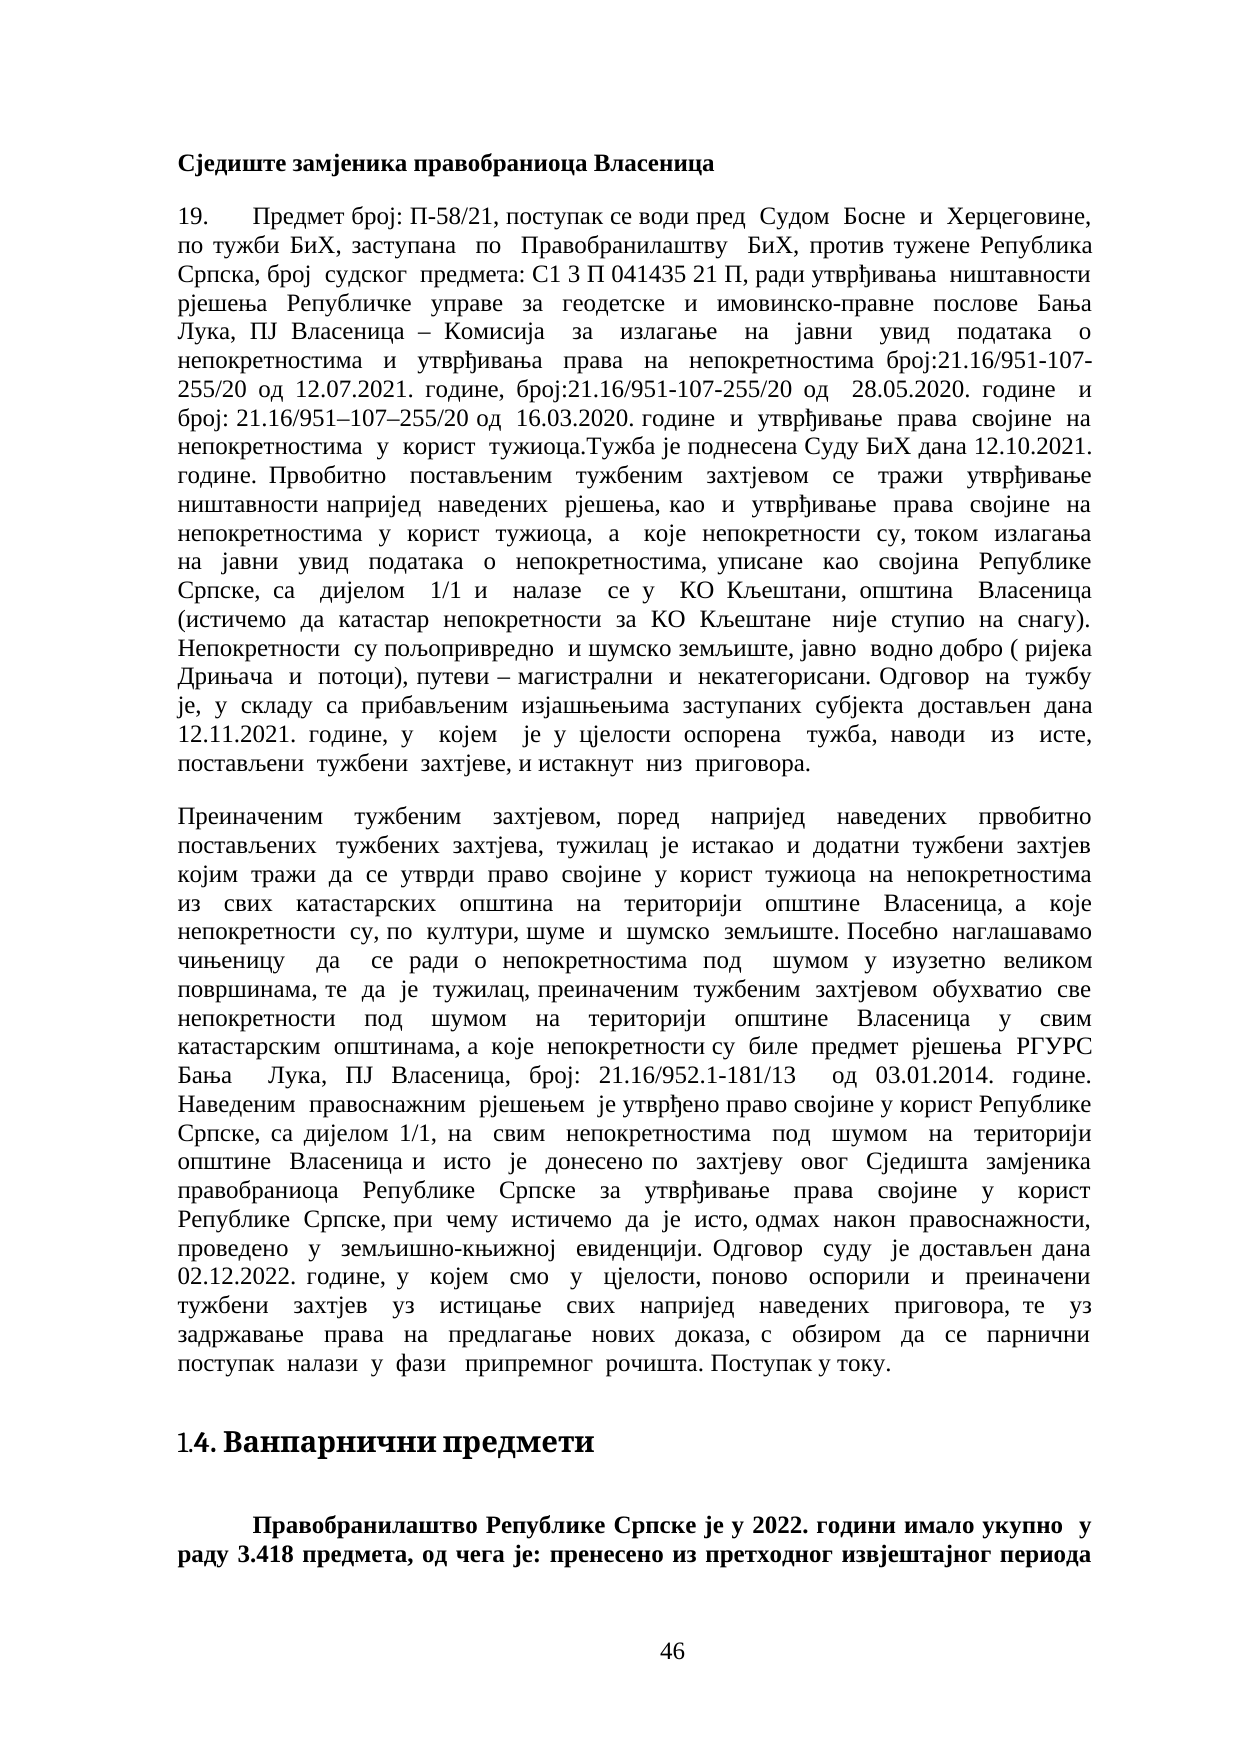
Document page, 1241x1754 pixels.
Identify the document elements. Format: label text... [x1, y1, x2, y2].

text Преиначеним тужбеним захтјевом, поред напријед наведених првобитно постављених тужбених захтјева, тужилац је истакао и додатни тужбени захтјев којим тражи да се утврди право својине у корист тужиоца на непокретностима из свих катастарских општина на територији општине Власеница, а које непокретности су, по култури, шуме и шумско земљиште. Посебно наглашавамо чињеницу да се ради о непокретностима под шумом у изузетно великом површинама, те да је тужилац, преиначеним тужбеним захтјевом обухватио све непокретности под шумом на територији општине Власеница у свим катастарским општинама, а које непокретности су биле предмет рјешења РГУРС Бања Лука, ПЈ Власеница, број: 21.16/952.1-181/13 од 03.01.2014. године. Наведеним правоснажним рјешењем је утврђено право својине у корист Републике Српске, са дијелом 1/1, на свим непокретностима под шумом на територији општине Власеница и исто је донесено по захтјеву овог Сједишта замјеника правобраниоца Републике Српске за утврђивање права својине у корист Републике Српске, при чему истичемо да је исто, одмах након правоснажности, проведено у земљишно-књижној евиденцији. Одговор суду је достављен дана 02.12.2022. године, у којем смо у цјелости, поново оспорили и преиначени тужбени захтјев уз истицање свих напријед наведених приговора, те уз задржавање права на предлагање нових доказа, с обзиром да се парнични поступак налази у фази припремног рочишта. Поступак у току. [177, 801, 1092, 1376]
text Сједиште замјеника правобраниоца Власеница [177, 148, 1092, 176]
text 19. Предмет број: П-58/21, поступак се води пред Судом Босне и Херцеговине, по тужби БиХ, заступана по Правобранилаштву БиХ, против тужене Република Српска, број судског предмета: С1 3 П 041435 21 П, ради утврђивања ништавности рјешења Републичке управе за геодетске и имовинско-правне послове Бања Лука, ПЈ Власеница – Комисија за излагање на јавни увид података о непокретностима и утврђивања права на непокретностима број:21.16/951-107-255/20 од 12.07.2021. године, број:21.16/951-107-255/20 од 28.05.2020. године и број: 21.16/951–107–255/20 од 16.03.2020. године и утврђивање права својине на непокретностима у корист тужиоца.Тужба је поднесена Суду БиХ дана 12.10.2021. године. Првобитно постављеним тужбеним захтјевом се тражи утврђивање ништавности напријед наведених рјешења, као и утврђивање права својине на непокретностима у корист тужиоца, а које непокретности су, током излагања на јавни увид података о непокретностима, уписане као својина Републике Српске, са дијелом 1/1 и налазе се у КО Кљештани, општина Власеница (истичемо да катастар непокретности за КО Кљештане није ступио на снагу). Непокретности су пољопривредно и шумско земљиште, јавно водно добро ( ријека Дрињача и потоци), путеви – магистрални и некатегорисани. Одговор на тужбу је, у складу са прибављеним изјашњењима заступаних субјекта достављен дана 12.11.2021. године, у којем је у цјелости оспорена тужба, наводи из исте, постављени тужбени захтјеве, и истакнут низ приговора. [177, 201, 1092, 776]
subtitle 1.4. Ванпарнични предмети [177, 1426, 1092, 1460]
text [177, 1510, 1092, 1567]
